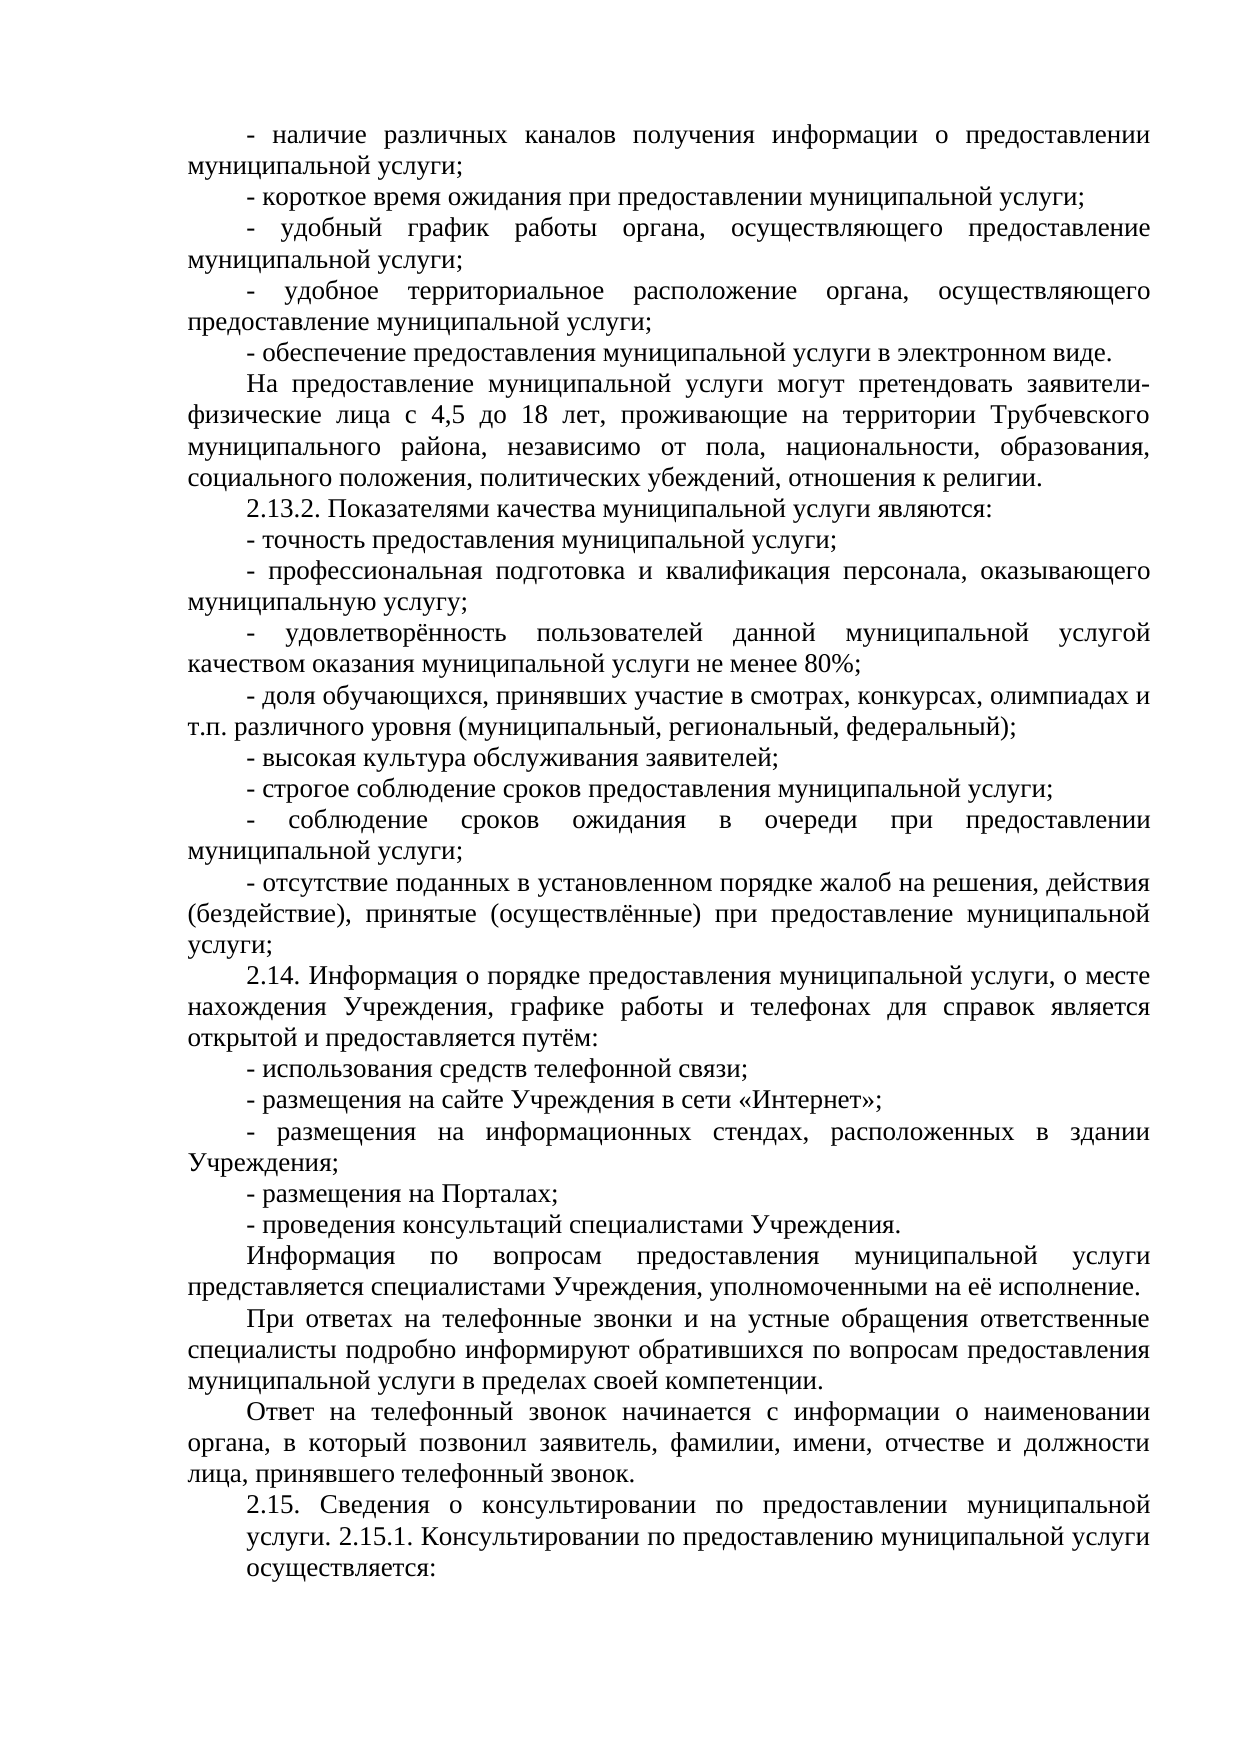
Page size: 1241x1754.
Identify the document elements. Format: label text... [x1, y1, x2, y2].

text - размещения на сайте Учреждения в сети «Интернет»; [187, 1084, 1152, 1115]
text 2.15. Сведения о консультировании по предоставлении муниципальной услуги. 2.15.1. Консультировании по предоставлению муниципальной услуги осуществляется: [246, 1488, 1152, 1582]
text 2.14. Информация о порядке предоставления муниципальной услуги, о месте нахождения Учреждения, графике работы и телефонах для справок является открытой и предоставляется путём: [187, 959, 1152, 1052]
text - точность предоставления муниципальной услуги; [187, 523, 1152, 554]
text - строгое соблюдение сроков предоставления муниципальной услуги; [187, 772, 1152, 803]
text - наличие различных каналов получения информации о предоставлении муниципальной услуги; [187, 118, 1152, 180]
text - удобное территориальное расположение органа, осуществляющего предоставление муниципальной услуги; [187, 274, 1152, 336]
text - отсутствие поданных в установленном порядке жалоб на решения, действия (бездействие), принятые (осуществлённые) при предоставление муниципальной услуги; [187, 866, 1152, 959]
text При ответах на телефонные звонки и на устные обращения ответственные специалисты подробно информируют обратившихся по вопросам предоставления муниципальной услуги в пределах своей компетенции. [187, 1302, 1152, 1395]
text На предоставление муниципальной услуги могут претендовать заявители-физические лица с 4,5 до 18 лет, проживающие на территории Трубчевского муниципального района, независимо от пола, национальности, образования, социального положения, политических убеждений, отношения к религии. [187, 367, 1152, 492]
text - использования средств телефонной связи; [187, 1052, 1152, 1084]
text Информация по вопросам предоставления муниципальной услуги представляется специалистами Учреждения, уполномоченными на её исполнение. [187, 1239, 1152, 1302]
text - высокая культура обслуживания заявителей; [187, 741, 1152, 772]
text - соблюдение сроков ожидания в очереди при предоставлении муниципальной услуги; [187, 803, 1152, 866]
text - обеспечение предоставления муниципальной услуги в электронном виде. [187, 336, 1152, 367]
text - размещения на информационных стендах, расположенных в здании Учреждения; [187, 1115, 1152, 1177]
text - доля обучающихся, принявших участие в смотрах, конкурсах, олимпиадах и т.п. различного уровня (муниципальный, региональный, федеральный); [187, 679, 1152, 741]
text - проведения консультаций специалистами Учреждения. [187, 1208, 1152, 1239]
text Ответ на телефонный звонок начинается с информации о наименовании органа, в который позвонил заявитель, фамилии, имени, отчестве и должности лица, принявшего телефонный звонок. [187, 1395, 1152, 1488]
text - профессиональная подготовка и квалификация персонала, оказывающего муниципальную услугу; [187, 554, 1152, 616]
text - удовлетворённость пользователей данной муниципальной услугой качеством оказания муниципальной услуги не менее 80%; [187, 616, 1152, 679]
text - размещения на Порталах; [187, 1177, 1152, 1208]
text - удобный график работы органа, осуществляющего предоставление муниципальной услуги; [187, 212, 1152, 274]
text - короткое время ожидания при предоставлении муниципальной услуги; [187, 180, 1152, 212]
text 2.13.2. Показателями качества муниципальной услуги являются: [187, 492, 1152, 523]
